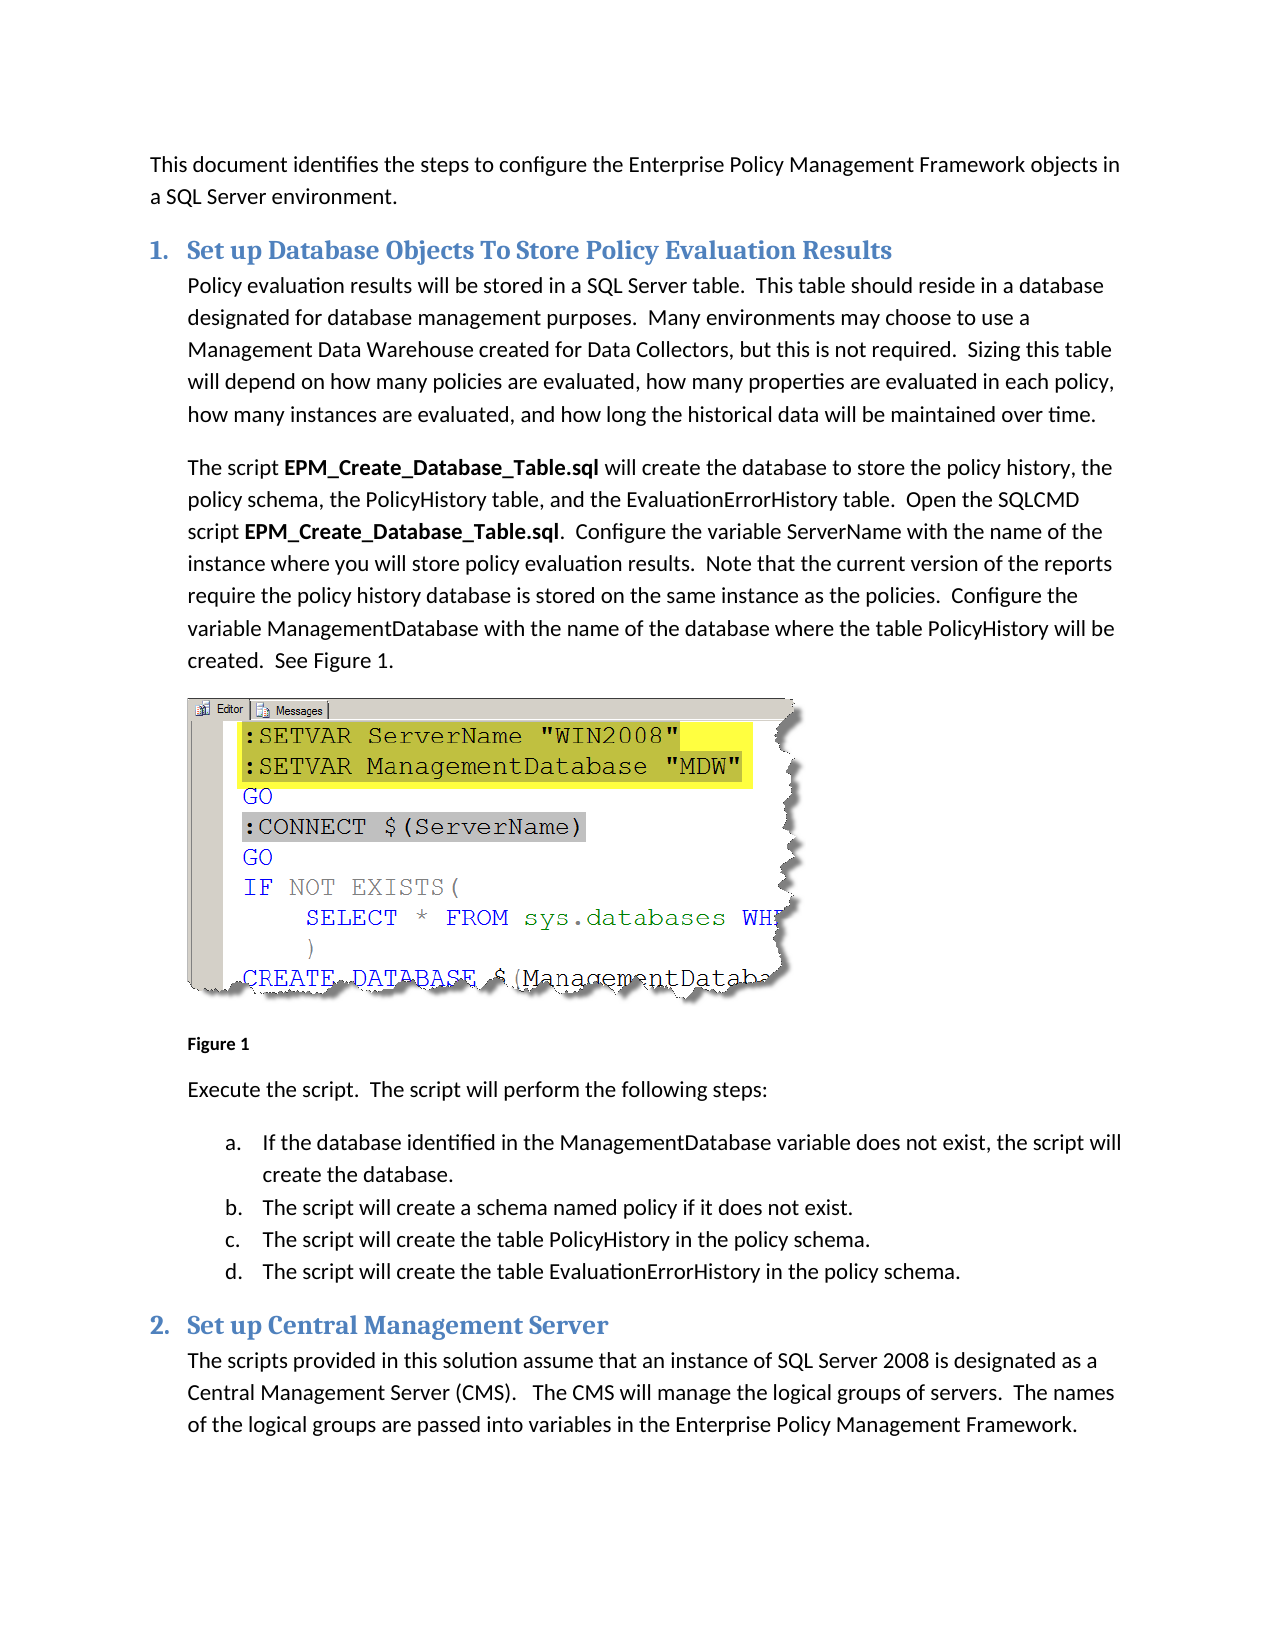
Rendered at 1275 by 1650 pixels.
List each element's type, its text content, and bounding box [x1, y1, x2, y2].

list The script will create the table PolicyHistory in the policy schema. [225, 1225, 1125, 1253]
list The script will create the table EvaluationErrorHistory in the policy schema. [225, 1257, 1125, 1285]
subtitle Set up Central Management Server [150, 1310, 1125, 1341]
list The script will create a schema named policy if it does not exist. [225, 1193, 1125, 1221]
text Execute the script. The script will perform the following steps: [187, 1075, 1125, 1103]
text Policy evaluation results will be stored in a SQL Server table. This table should reside in a database designated for database management purposes. Many environments may choose to use a Management Data Warehouse created for Data Collectors, but this is not required. Sizing this table will depend on how many policies are evaluated, how many properties are evaluated in each policy, how many instances are evaluated, and how long the historical data will be maintained over time. [187, 271, 1125, 428]
text The script EPM_Create_Database_Table.sql will create the database to store the policy history, the policy schema, the PolicyHistory table, and the EvaluationErrorHistory table. Open the SQLCMD script EPM_Create_Database_Table.sql. Configure the variable ServerName with the name of the instance where you will store policy evaluation results. Note that the current version of the reports require the policy history database is stored on the same instance as the policies. Configure the variable ManagementDatabase with the name of the database where the table PolicyHistory will be created. See Figure 1. [187, 453, 1125, 674]
text Figure 1 [187, 1032, 1125, 1054]
text The scripts provided in this solution assume that an instance of SQL Server 2008 is designated as a Central Management Server (CMS). The CMS will manage the logical groups of servers. The names of the logical groups are passed into variables in the Enterprise Policy Management Framework. [187, 1346, 1125, 1438]
picture [187, 698, 807, 1007]
list If the database identified in the ManagementDatabase variable does not exist, the script will create the database. [225, 1128, 1125, 1189]
subtitle Set up Database Objects To Store Policy Evaluation Results [150, 235, 1125, 266]
text This document identifies the steps to configure the Enterprise Policy Management Framework objects in a SQL Server environment. [150, 150, 1125, 210]
